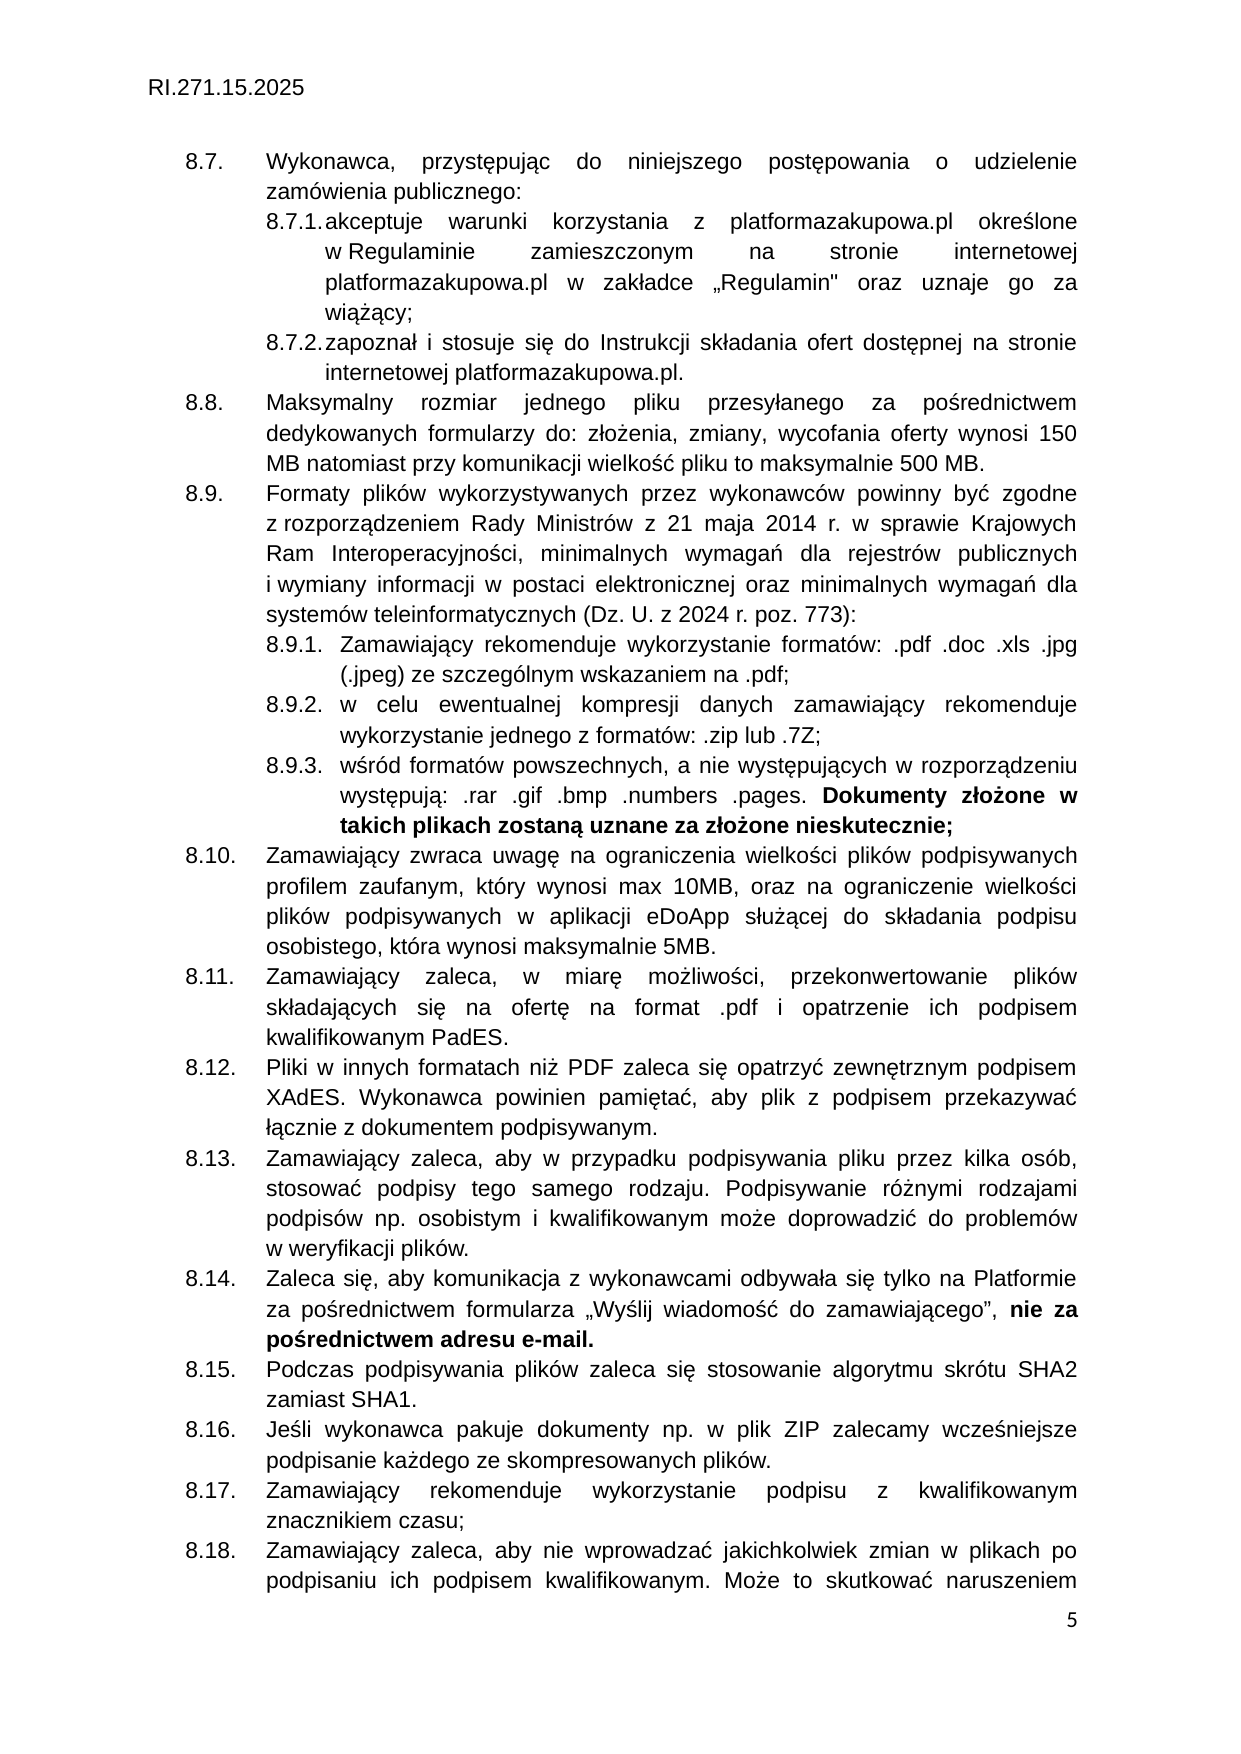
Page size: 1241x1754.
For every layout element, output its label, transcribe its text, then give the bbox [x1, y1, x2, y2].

list Wykonawca, przystępując do niniejszego postępowania o udzielenie zamówienia publicznego: [185, 148, 1078, 204]
list akceptuje warunki korzystania z platformazakupowa.pl określone w Regulaminie zamieszczonym na stronie internetowej platformazakupowa.pl w zakładce „Regulamin" oraz uznaje go za wiążący; [266, 208, 1078, 325]
list Zamawiający zaleca, w miarę możliwości, przekonwertowanie plików składających się na ofertę na format .pdf i opatrzenie ich podpisem kwalifikowanym PadES. [185, 963, 1078, 1050]
list Pliki w innych formatach niż PDF zaleca się opatrzyć zewnętrznym podpisem XAdES. Wykonawca powinien pamiętać, aby plik z podpisem przekazywać łącznie z dokumentem podpisywanym. [185, 1054, 1078, 1141]
list w celu ewentualnej kompresji danych zamawiający rekomenduje wykorzystanie jednego z formatów: .zip lub .7Z; [266, 691, 1078, 748]
list Zaleca się, aby komunikacja z wykonawcami odbywała się tylko na Platformie za pośrednictwem formularza „Wyślij wiadomość do zamawiającego”, nie za pośrednictwem adresu e-mail. [185, 1265, 1078, 1352]
list Podczas podpisywania plików zaleca się stosowanie algorytmu skrótu SHA2 zamiast SHA1. [185, 1356, 1078, 1413]
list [185, 1537, 1078, 1594]
list zapoznał i stosuje się do Instrukcji składania ofert dostępnej na stronie internetowej platformazakupowa.pl. [266, 329, 1078, 386]
list wśród formatów powszechnych, a nie występujących w rozporządzeniu występują: .rar .gif .bmp .numbers .pages. Dokumenty złożone w takich plikach zostaną uznane za złożone nieskutecznie; [266, 752, 1078, 839]
list Zamawiający zwraca uwagę na ograniczenia wielkości plików podpisywanych profilem zaufanym, który wynosi max 10MB, oraz na ograniczenie wielkości plików podpisywanych w aplikacji eDoApp służącej do składania podpisu osobistego, która wynosi maksymalnie 5MB. [185, 842, 1078, 959]
list Formaty plików wykorzystywanych przez wykonawców powinny być zgodne z rozporządzeniem Rady Ministrów z 21 maja 2014 r. w sprawie Krajowych Ram Interoperacyjności, minimalnych wymagań dla rejestrów publicznych i wymiany informacji w postaci elektronicznej oraz minimalnych wymagań dla systemów teleinformatycznych (Dz. U. z 2024 r. poz. 773): [185, 480, 1078, 627]
list Zamawiający rekomenduje wykorzystanie formatów: .pdf .doc .xls .jpg (.jpeg) ze szczególnym wskazaniem na .pdf; [266, 631, 1078, 688]
list Maksymalny rozmiar jednego pliku przesyłanego za pośrednictwem dedykowanych formularzy do: złożenia, zmiany, wycofania oferty wynosi 150 MB natomiast przy komunikacji wielkość pliku to maksymalnie 500 MB. [185, 389, 1078, 476]
list Jeśli wykonawca pakuje dokumenty np. w plik ZIP zalecamy wcześniejsze podpisanie każdego ze skompresowanych plików. [185, 1416, 1078, 1473]
list Zamawiający zaleca, aby w przypadku podpisywania pliku przez kilka osób, stosować podpisy tego samego rodzaju. Podpisywanie różnymi rodzajami podpisów np. osobistym i kwalifikowanym może doprowadzić do problemów w weryfikacji plików. [185, 1144, 1078, 1262]
list Zamawiający rekomenduje wykorzystanie podpisu z kwalifikowanym znacznikiem czasu; [185, 1477, 1078, 1533]
